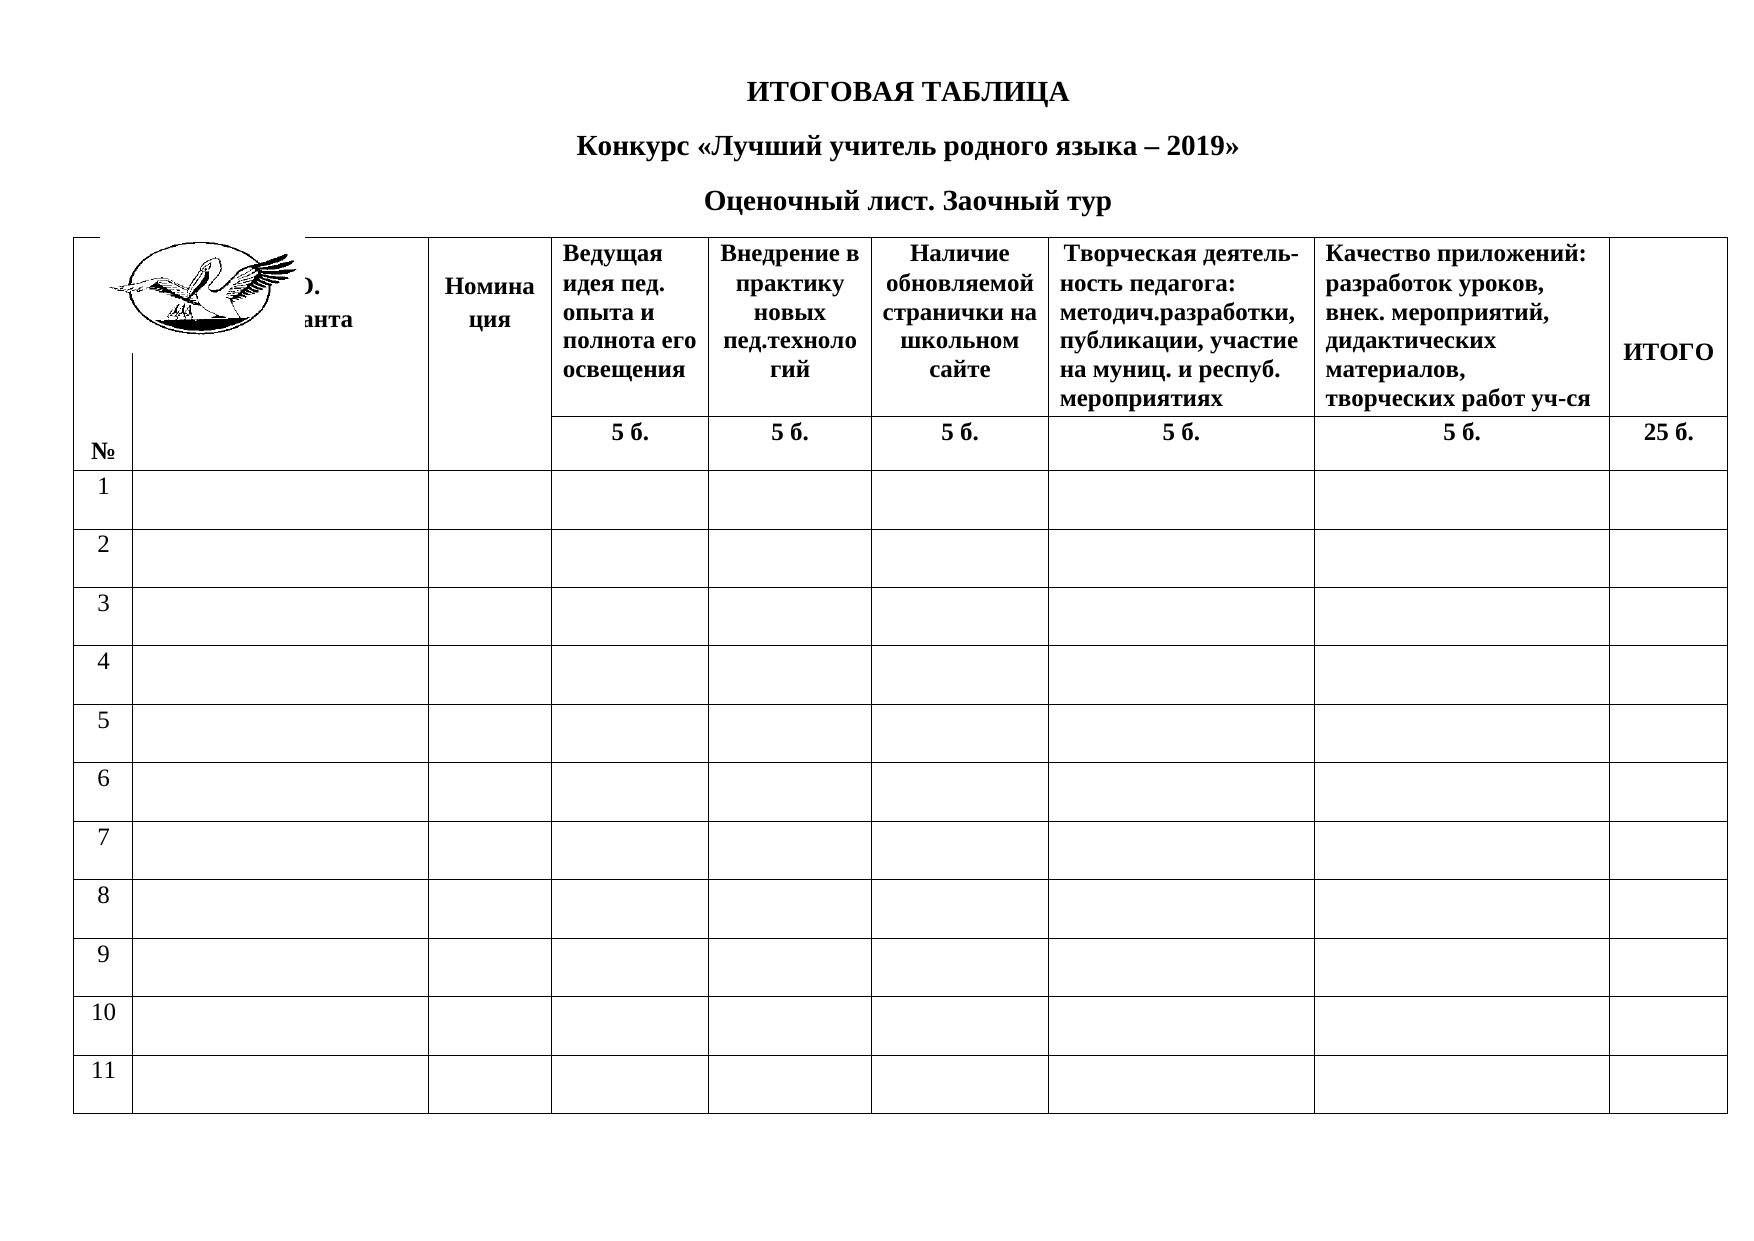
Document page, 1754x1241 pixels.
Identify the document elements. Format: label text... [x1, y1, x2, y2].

table_cell [1049, 939, 1314, 996]
table_cell 5 б. [872, 417, 1048, 470]
table_cell [709, 471, 871, 528]
table_header Номинация [429, 238, 551, 470]
table_cell [1315, 705, 1609, 762]
table_cell [1610, 471, 1727, 528]
table_cell [429, 880, 551, 938]
table_cell [1049, 1056, 1314, 1113]
table_cell [1610, 763, 1727, 821]
table_cell практику новых пед.техноло гий [709, 267, 871, 416]
table_header Наличие [872, 238, 1048, 267]
table_cell 25 б. [1610, 417, 1727, 470]
table_cell [133, 646, 428, 704]
table_cell 1 [74, 471, 132, 528]
table_cell [1610, 705, 1727, 762]
table_cell [872, 588, 1048, 645]
table_cell [429, 939, 551, 996]
table_cell [1049, 646, 1314, 704]
table_cell [709, 588, 871, 645]
table_cell [552, 1056, 708, 1113]
table_cell [1610, 822, 1727, 879]
table_cell [1315, 471, 1609, 528]
table_header Ф.И.О. конкурсанта [133, 238, 428, 470]
table_cell [1049, 997, 1314, 1054]
table_cell [552, 471, 708, 528]
table_cell [1049, 471, 1314, 528]
table_cell [133, 1056, 428, 1113]
table_cell [1049, 763, 1314, 821]
table_cell [429, 997, 551, 1054]
table_cell [1610, 1056, 1727, 1113]
table_cell [552, 939, 708, 996]
table_cell разработок уроков, внек. мероприятий, дидактических материалов, творческих работ уч-ся [1315, 267, 1609, 416]
table_cell [429, 471, 551, 528]
table_cell [872, 763, 1048, 821]
table_cell [1315, 997, 1609, 1054]
table_cell [552, 646, 708, 704]
table_cell [429, 588, 551, 645]
table_cell [709, 646, 871, 704]
table_cell [552, 763, 708, 821]
table_cell [429, 705, 551, 762]
table_cell [872, 471, 1048, 528]
table_cell [552, 822, 708, 879]
table_cell идея пед. опыта и полнота его освещения [552, 267, 708, 416]
table_cell [552, 705, 708, 762]
table_cell 3 [74, 588, 132, 645]
table_cell [133, 471, 428, 528]
table_cell [1049, 588, 1314, 645]
table_header ИТОГО [1610, 238, 1727, 416]
table_cell [872, 1056, 1048, 1113]
table_cell [709, 822, 871, 879]
table_cell [133, 997, 428, 1054]
table_cell [1315, 880, 1609, 938]
table_cell [552, 880, 708, 938]
table_cell [1610, 530, 1727, 587]
table_header № [74, 238, 132, 470]
table_cell 5 б. [709, 417, 871, 470]
table_cell [133, 588, 428, 645]
table_cell [709, 705, 871, 762]
table_cell [1610, 880, 1727, 938]
table_cell [872, 880, 1048, 938]
table_cell [709, 1056, 871, 1113]
table_cell [133, 939, 428, 996]
table_cell [872, 705, 1048, 762]
table_cell [1315, 588, 1609, 645]
text Оценочный лист. Заочный тур [118, 183, 1698, 216]
table_cell 9 [74, 939, 132, 996]
table_cell 5 б. [552, 417, 708, 470]
table_cell [1315, 939, 1609, 996]
table_cell 7 [74, 822, 132, 879]
table_cell [1610, 939, 1727, 996]
table_cell [429, 530, 551, 587]
table_cell [133, 822, 428, 879]
table_cell [1315, 1056, 1609, 1113]
table_cell обновляемой странички на школьном сайте [872, 267, 1048, 416]
table_cell [872, 997, 1048, 1054]
table_cell [1610, 646, 1727, 704]
table_header Ведущая [552, 238, 708, 267]
text ИТОГОВАЯ ТАБЛИЦА [118, 74, 1698, 107]
table_cell [429, 1056, 551, 1113]
table_cell [429, 646, 551, 704]
table_cell [133, 880, 428, 938]
table_cell 11 [74, 1056, 132, 1113]
table_cell [1049, 530, 1314, 587]
table_cell [872, 939, 1048, 996]
table_cell [1315, 822, 1609, 879]
table_cell 6 [74, 763, 132, 821]
table_cell [872, 822, 1048, 879]
table_cell 5 б. [1049, 417, 1314, 470]
table_cell [552, 997, 708, 1054]
table_cell [429, 822, 551, 879]
table_cell [709, 880, 871, 938]
table_cell 2 [74, 530, 132, 587]
table_cell 10 [74, 997, 132, 1054]
table_cell [1315, 530, 1609, 587]
table_cell [552, 588, 708, 645]
table_cell [429, 763, 551, 821]
table_cell [709, 530, 871, 587]
table_cell 5 [74, 705, 132, 762]
table_cell [133, 705, 428, 762]
table_header Качество приложений: [1315, 238, 1609, 267]
table_cell [1049, 705, 1314, 762]
table_cell 4 [74, 646, 132, 704]
table_cell [1610, 997, 1727, 1054]
table_cell [1049, 822, 1314, 879]
table_cell [1610, 588, 1727, 645]
table_header Внедрение в [709, 238, 871, 267]
table_cell [1315, 646, 1609, 704]
text Конкурс «Лучший учитель родного языка – 2019» [118, 128, 1698, 162]
table_header Творческая деятель- [1049, 238, 1314, 267]
table_cell [709, 997, 871, 1054]
table_cell ность педагога: методич.разработки, публикации, участие на муниц. и респуб. мероприятиях [1049, 267, 1314, 416]
table_cell 8 [74, 880, 132, 938]
table_cell [709, 763, 871, 821]
table_cell [1049, 880, 1314, 938]
table_cell [133, 763, 428, 821]
table_cell [1315, 763, 1609, 821]
table_cell [709, 939, 871, 996]
table_cell [133, 530, 428, 587]
table_cell 5 б. [1315, 417, 1609, 470]
table_cell [872, 646, 1048, 704]
table_cell [872, 530, 1048, 587]
table_cell [552, 530, 708, 587]
